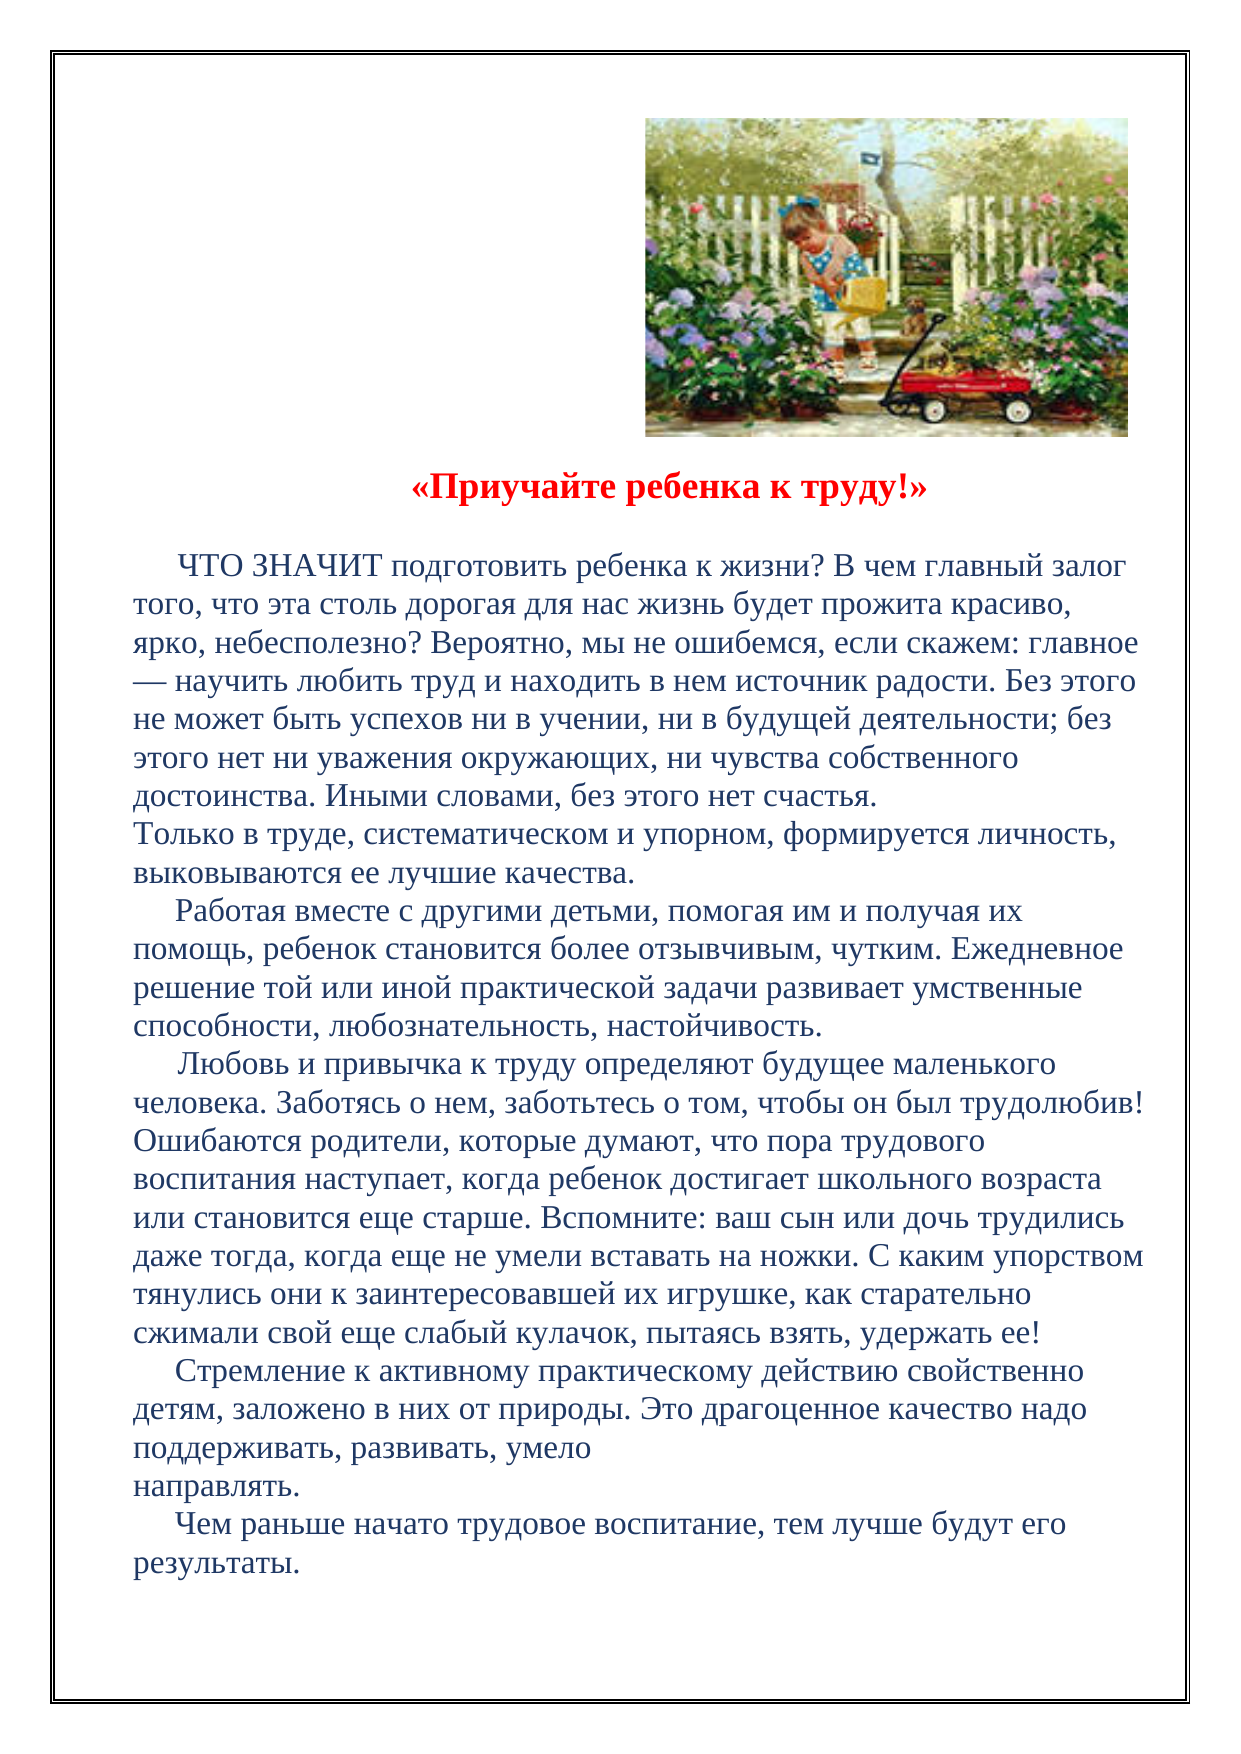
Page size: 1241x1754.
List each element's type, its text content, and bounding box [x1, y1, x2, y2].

text Любовь и привычка к труду определяют будущее маленького человека. Заботясь о нем, заботьтесь о том, чтобы он был трудолюбив! [133, 1043, 1152, 1120]
text ЧТО ЗНАЧИТ подготовить ребенка к жизни? В чем главный залог того, что эта столь дорогая для нас жизнь будет прожита красиво, ярко, небесполезно? Вероятно, мы не ошибемся, если скажем: главное — научить любить труд и находить в нем источник радости. Без этого не может быть успехов ни в учении, ни в будущей деятельности; без этого нет ни уважения окружающих, ни чувства собственного достоинства. Иными словами, без этого нет счастья. Только в труде, систематическом и упорном, формируется личность, выковываются ее лучшие качества. Работая вместе с другими детьми, помогая им и получая их помощь, ребенок становится более отзывчивым, чутким. Ежедневное решение той или иной практической задачи развивает умственные способности, любознательность, настойчивость. [133, 545, 1152, 1043]
text Ошибаются родители, которые думают, что пора трудового воспитания наступает, когда ребенок достигает школьного возраста или становится еще старше. Вспомните: ваш сын или дочь трудились даже тогда, когда еще не умели вставать на ножки. С каким упорством тянулись они к заинтересовавшей их игрушке, как старательно сжимали свой еще слабый кулачок, пытаясь взять, удержать ее! Стремление к активному практическому действию свойственно детям, заложено в них от природы. Это драгоценное качество надо поддерживать, развивать, умело [133, 1120, 1152, 1465]
text «Приучайте ребенка к труду!» [133, 464, 1152, 507]
text направлять. Чем раньше начато трудовое воспитание, тем лучше будут его результаты. [133, 1465, 1152, 1580]
picture [645, 118, 1128, 437]
